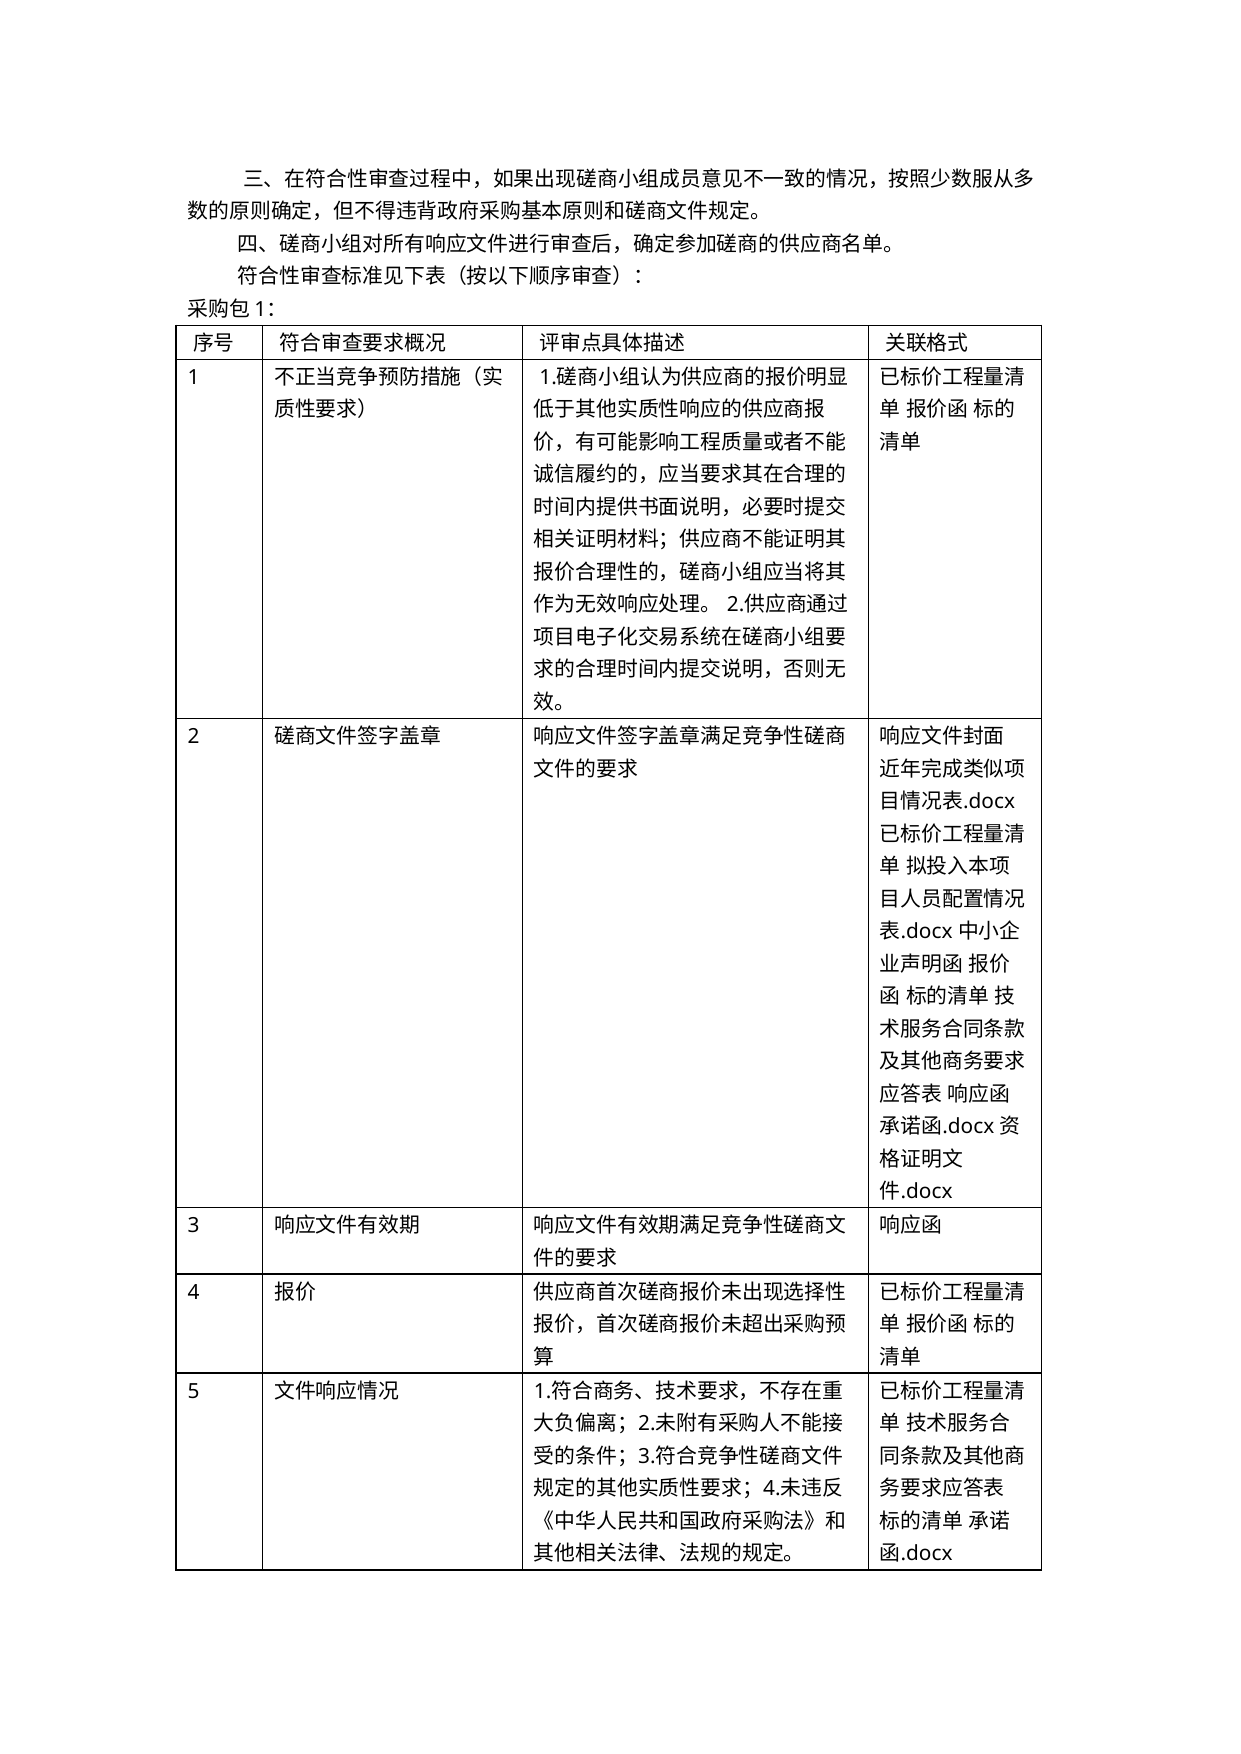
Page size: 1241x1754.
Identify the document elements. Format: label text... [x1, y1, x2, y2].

table_cell 报价 [263, 1275, 522, 1372]
text 符合性审查标准见下表（按以下顺序审查）： [187, 259, 1053, 292]
table_header 序号 [177, 326, 262, 358]
table_cell 已标价工程量清单 报价函 标的清单 [869, 1275, 1041, 1372]
table_header 关联格式 [869, 326, 1041, 358]
table_cell 1 [177, 360, 262, 718]
table_cell 响应文件有效期 [263, 1208, 522, 1273]
table_cell 3 [177, 1208, 262, 1273]
table_cell 响应文件封面 近年完成类似项目情况表.docx 已标价工程量清单 拟投入本项目人员配置情况表.docx 中小企业声明函 报价函 标的清单 技术服务合同条款及其他商务要求应答表 响应函 承诺函.docx 资格证明文件.docx [869, 719, 1041, 1207]
table_cell 5 [177, 1374, 262, 1569]
table_header 符合审查要求概况 [263, 326, 522, 358]
text 采购包1： [187, 292, 1053, 324]
table_cell 响应文件有效期满足竞争性磋商文件的要求 [523, 1208, 868, 1273]
table_cell 文件响应情况 [263, 1374, 522, 1569]
table_cell 供应商首次磋商报价未出现选择性报价，首次磋商报价未超出采购预算 [523, 1275, 868, 1372]
table_cell 磋商文件签字盖章 [263, 719, 522, 1207]
table_cell 已标价工程量清单 报价函 标的清单 [869, 360, 1041, 718]
table_cell 4 [177, 1275, 262, 1372]
table_cell 已标价工程量清单 技术服务合同条款及其他商务要求应答表 标的清单 承诺函.docx [869, 1374, 1041, 1569]
table_header 评审点具体描述 [523, 326, 868, 358]
text 四、磋商小组对所有响应文件进行审查后，确定参加磋商的供应商名单。 [187, 227, 1053, 259]
table_cell 2 [177, 719, 262, 1207]
text 三、在符合性审查过程中，如果出现磋商小组成员意见不一致的情况，按照少数服从多数的原则确定，但不得违背政府采购基本原则和磋商文件规定。 [187, 162, 1053, 227]
table_cell 响应函 [869, 1208, 1041, 1273]
table_cell 1.磋商小组认为供应商的报价明显低于其他实质性响应的供应商报价，有可能影响工程质量或者不能诚信履约的，应当要求其在合理的时间内提供书面说明，必要时提交相关证明材料；供应商不能证明其报价合理性的，磋商小组应当将其作为无效响应处理。 2.供应商通过项目电子化交易系统在磋商小组要求的合理时间内提交说明，否则无效。 [523, 360, 868, 718]
table_cell 响应文件签字盖章满足竞争性磋商文件的要求 [523, 719, 868, 1207]
table_cell 1.符合商务、技术要求，不存在重大负偏离；2.未附有采购人不能接受的条件；3.符合竞争性磋商文件规定的其他实质性要求；4.未违反《中华人民共和国政府采购法》和其他相关法律、法规的规定。 [523, 1374, 868, 1569]
table_cell 不正当竞争预防措施（实质性要求） [263, 360, 522, 718]
